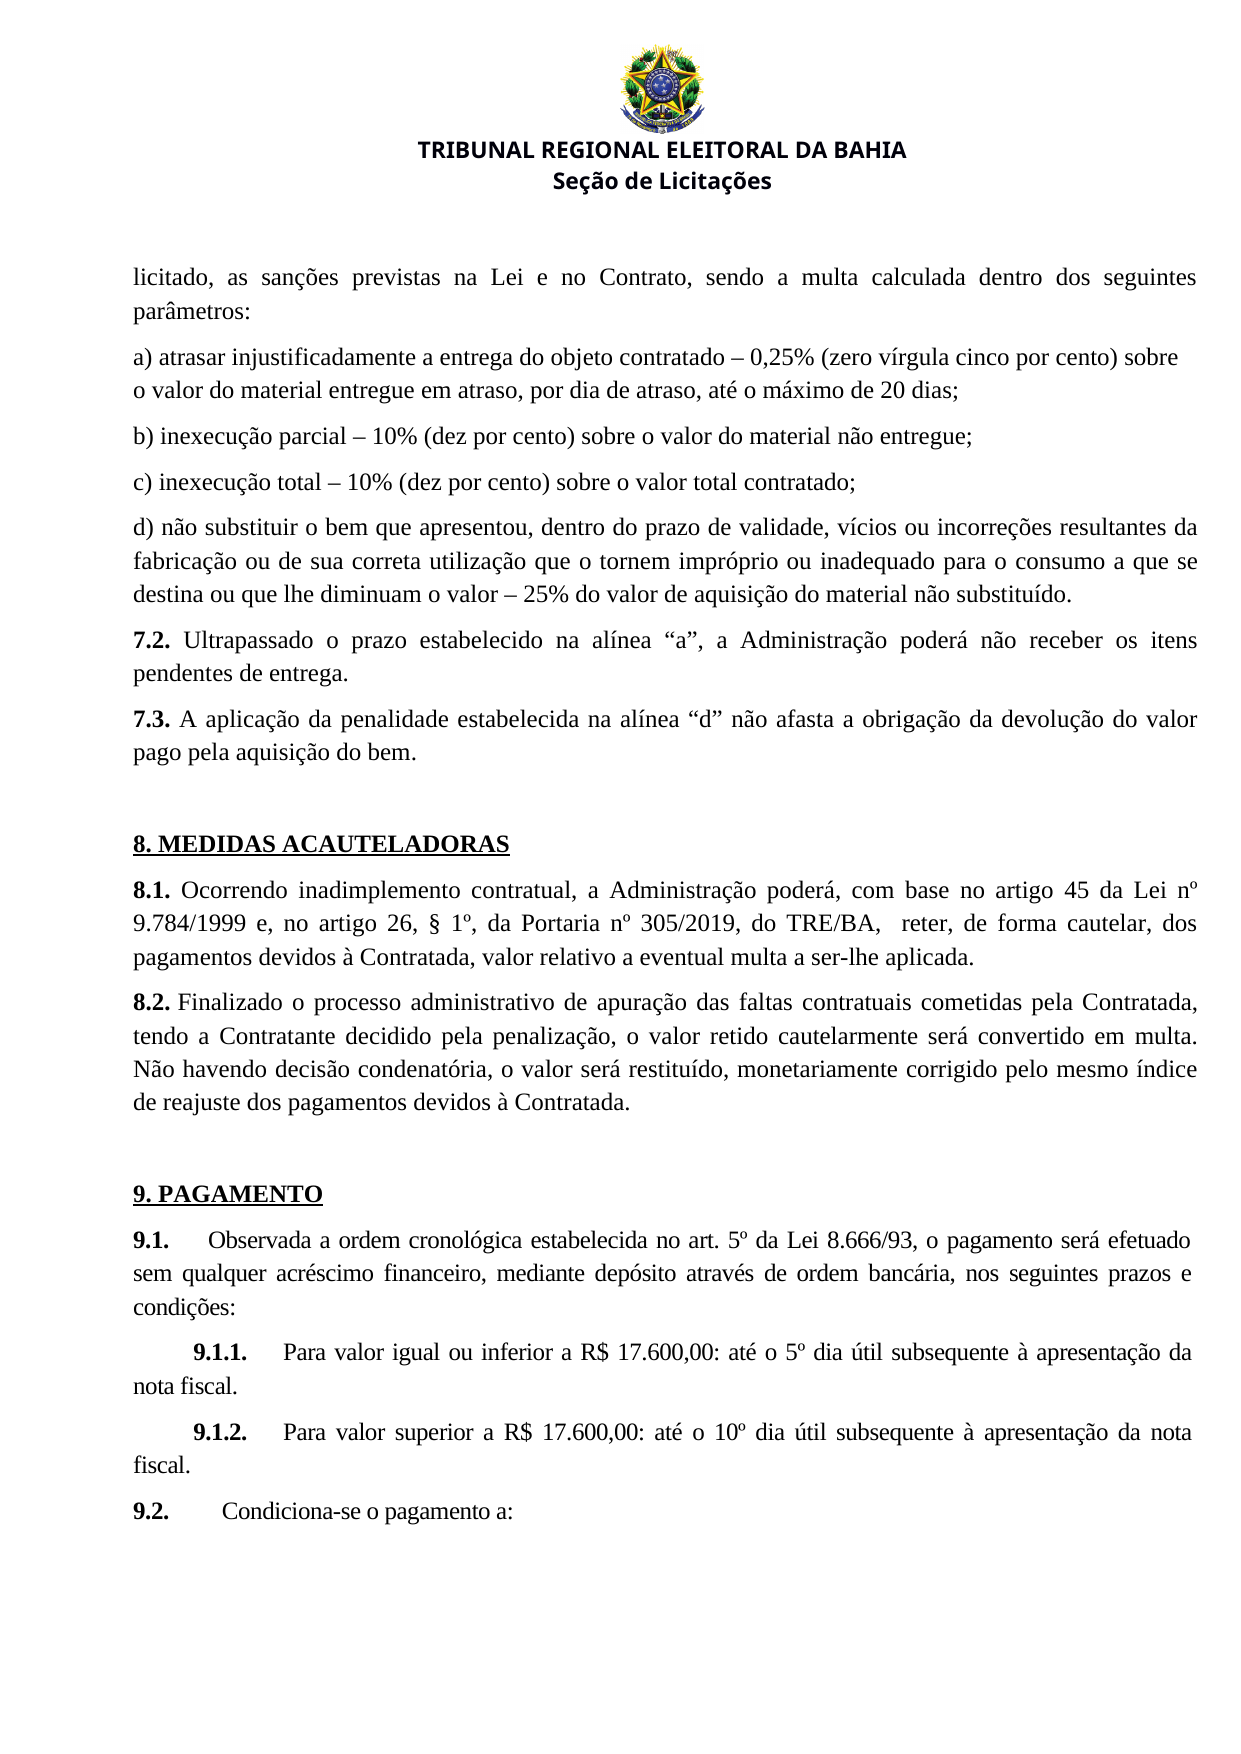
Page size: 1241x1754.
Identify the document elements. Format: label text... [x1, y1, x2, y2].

text 7.3. A aplicação da penalidade estabelecida na alínea “d” não afasta a obrigação da devolução do valor pago pela aquisição do bem. [133, 701, 1199, 767]
text 9.2. Condiciona-se o pagamento a: [133, 1492, 1193, 1526]
text 9. PAGAMENTO [133, 1176, 1166, 1209]
text b) inexecução parcial – 10% (dez por cento) sobre o valor do material não entregue; [133, 417, 1196, 451]
text 7.2. Ultrapassado o prazo estabelecido na alínea “a”, a Administração poderá não receber os itens pendentes de entrega. [133, 622, 1199, 688]
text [133, 259, 1199, 326]
text c) inexecução total – 10% (dez por cento) sobre o valor total contratado; [133, 463, 1199, 497]
text 9.1.1. Para valor igual ou inferior a R$ 17.600,00: até o 5º dia útil subsequente à apresentação da nota fiscal. [133, 1334, 1193, 1401]
text 8.2. Finalizado o processo administrativo de apuração das faltas contratuais cometidas pela Contratada, tendo a Contratante decidido pela penalização, o valor retido cautelarmente será convertido em multa. Não havendo decisão condenatória, o valor será restituído, monetariamente corrigido pelo mesmo índice de reajuste dos pagamentos devidos à Contratada. [133, 984, 1199, 1117]
text a) atrasar injustificadamente a entrega do objeto contratado – 0,25% (zero vírgula cinco por cento) sobre o valor do material entregue em atraso, por dia de atraso, até o máximo de 20 dias; [133, 338, 1196, 405]
text 8. MEDIDAS ACAUTELADORAS [133, 826, 1166, 859]
text 9.1. Observada a ordem cronológica estabelecida no art. 5º da Lei 8.666/93, o pagamento será efetuado sem qualquer acréscimo financeiro, mediante depósito através de ordem bancária, nos seguintes prazos e condições: [133, 1222, 1193, 1322]
text d) não substituir o bem que apresentou, dentro do prazo de validade, vícios ou incorreções resultantes da fabricação ou de sua correta utilização que o tornem impróprio ou inadequado para o consumo a que se destina ou que lhe diminuam o valor – 25% do valor de aquisição do material não substituído. [133, 509, 1199, 609]
text 8.1. Ocorrendo inadimplemento contratual, a Administração poderá, com base no artigo 45 da Lei nº 9.784/1999 e, no artigo 26, § 1º, da Portaria nº 305/2019, do TRE/BA, reter, de forma cautelar, dos pagamentos devidos à Contratada, valor relativo a eventual multa a ser-lhe aplicada. [133, 872, 1199, 972]
text 9.1.2. Para valor superior a R$ 17.600,00: até o 10º dia útil subsequente à apresentação da nota fiscal. [133, 1413, 1193, 1480]
